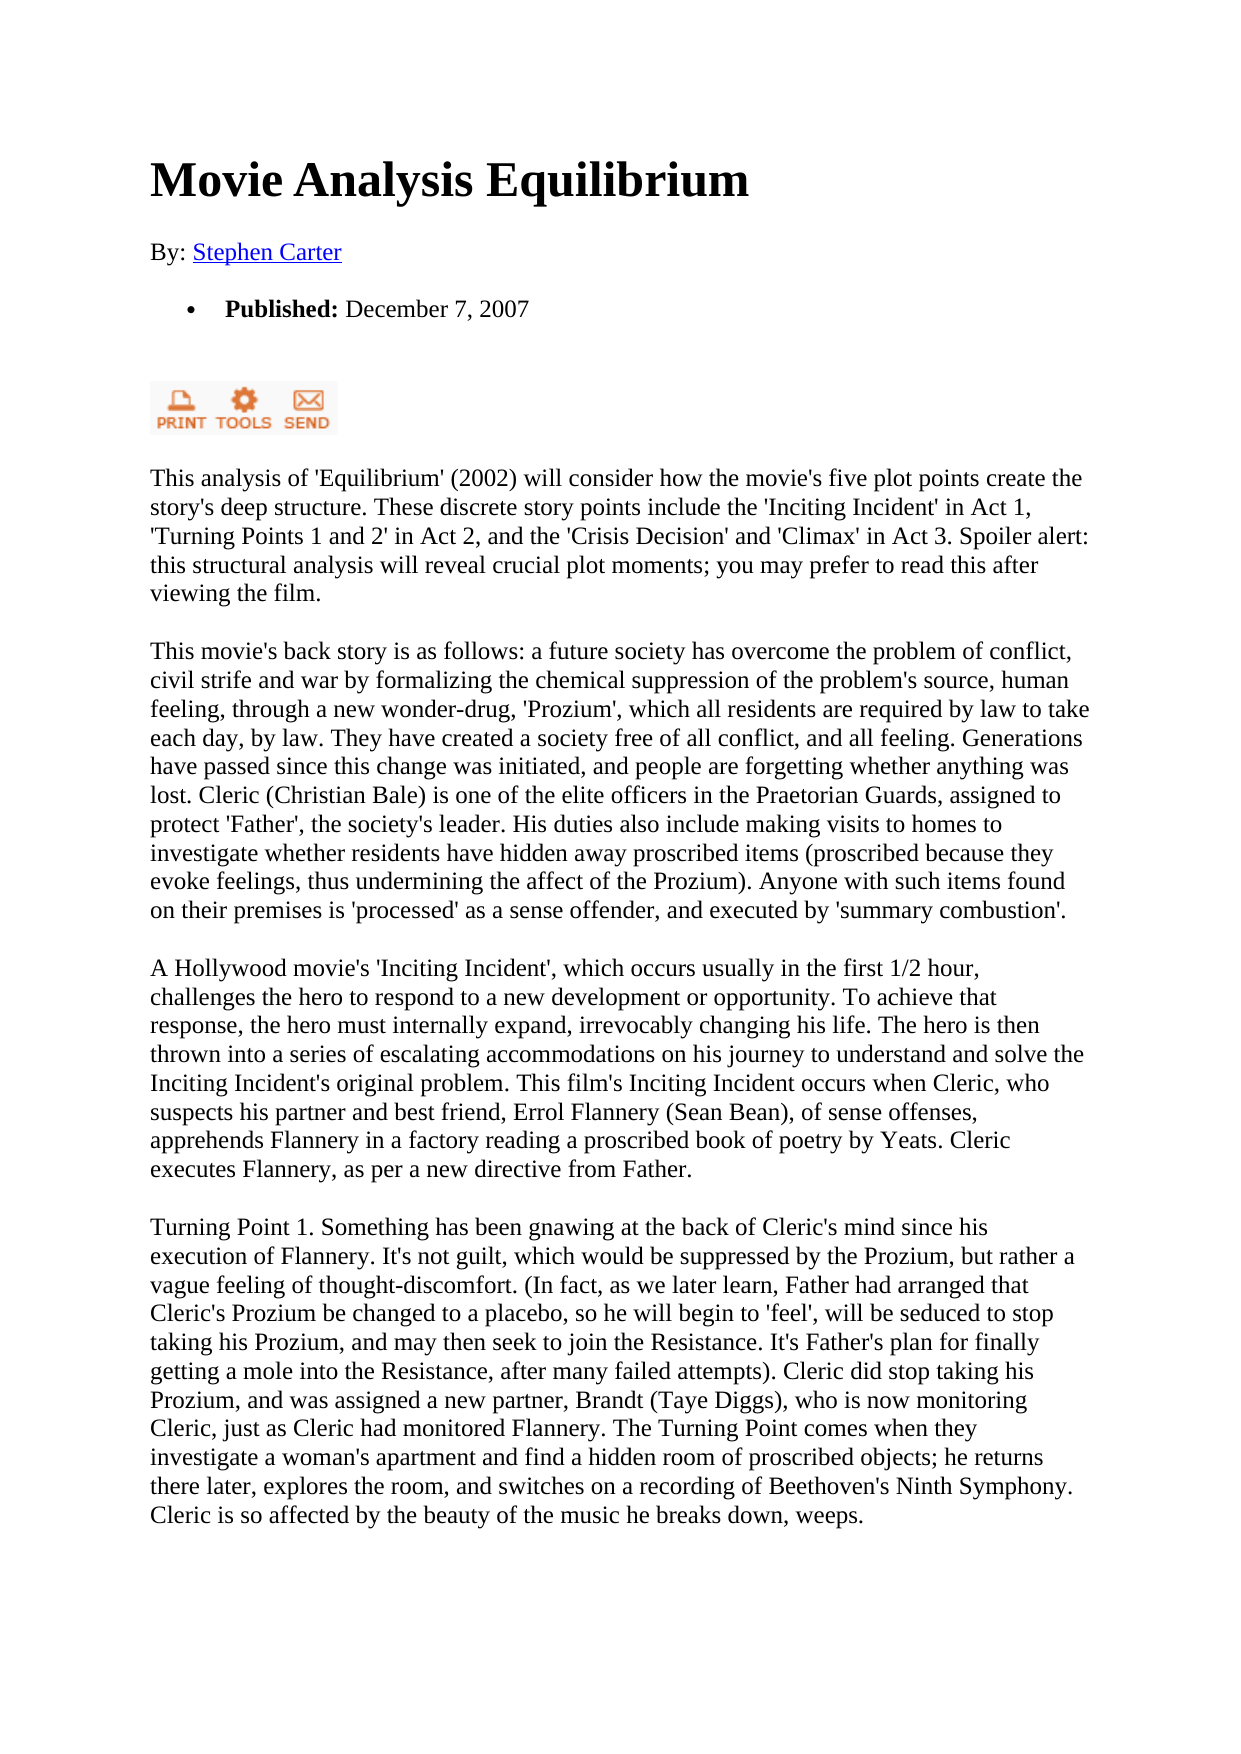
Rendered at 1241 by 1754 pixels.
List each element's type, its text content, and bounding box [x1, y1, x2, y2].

picture [150, 381, 338, 435]
text This analysis of 'Equilibrium' (2002) will consider how the movie's five plot points create the story's deep structure. These discrete story points include the 'Inciting Incident' in Act 1, 'Turning Points 1 and 2' in Act 2, and the 'Crisis Decision' and 'Climax' in Act 3. Spoiler alert: this structural analysis will reveal crucial plot moments; you may prefer to read this after viewing the film. [150, 463, 1090, 607]
text By: Stephen Carter [150, 237, 1090, 265]
text Turning Point 1. Something has been gnawing at the back of Cleric's mind since his execution of Flannery. It's not guilt, which would be suppressed by the Prozium, but rather a vague feeling of thought-discomfort. (In fact, as we later learn, Father had arranged that Cleric's Prozium be changed to a placebo, so he will begin to 'feel', will be seduced to stop taking his Prozium, and may then seek to join the Resistance. It's Father's plan for finally getting a mole into the Resistance, after many failed attempts). Cleric did stop taking his Prozium, and was assigned a new partner, Brandt (Taye Diggs), who is now monitoring Cleric, just as Cleric had monitored Flannery. The Turning Point comes when they investigate a woman's apartment and find a hidden room of proscribed objects; he returns there later, explores the room, and switches on a recording of Beethoven's Ninth Symphony. Cleric is so affected by the beauty of the music he breaks down, weeps. [150, 1212, 1090, 1528]
list Published: December 7, 2007 [187, 294, 1090, 323]
text A Hollywood movie's 'Inciting Incident', which occurs usually in the first 1/2 hour, challenges the hero to respond to a new development or opportunity. To achieve that response, the hero must internally expand, irrevocably changing his life. The hero is then thrown into a series of escalating accommodations on his journey to understand and solve the Inciting Incident's original problem. This film's Inciting Incident occurs when Cleric, who suspects his partner and best friend, Errol Flannery (Sean Bean), of sense offenses, apprehends Flannery in a factory reading a proscribed book of poetry by Yeats. Cleric executes Flannery, as per a new directive from Father. [150, 953, 1090, 1183]
text Movie Analysis Equilibrium [150, 150, 1090, 207]
text This movie's back story is as follows: a future society has overcome the problem of conflict, civil strife and war by formalizing the chemical suppression of the problem's source, human feeling, through a new wonder-drug, 'Prozium', which all residents are required by law to take each day, by law. They have created a society free of all conflict, and all feeling. Generations have passed since this change was initiated, and people are forgetting whether anything was lost. Cleric (Christian Bale) is one of the elite officers in the Praetorian Guards, assigned to protect 'Father', the society's leader. His duties also include making visits to homes to investigate whether residents have hidden away proscribed items (proscribed because they evoke feelings, thus undermining the affect of the Prozium). Anyone with such items found on their premises is 'processed' as a sense offender, and executed by 'summary combustion'. [150, 636, 1090, 924]
